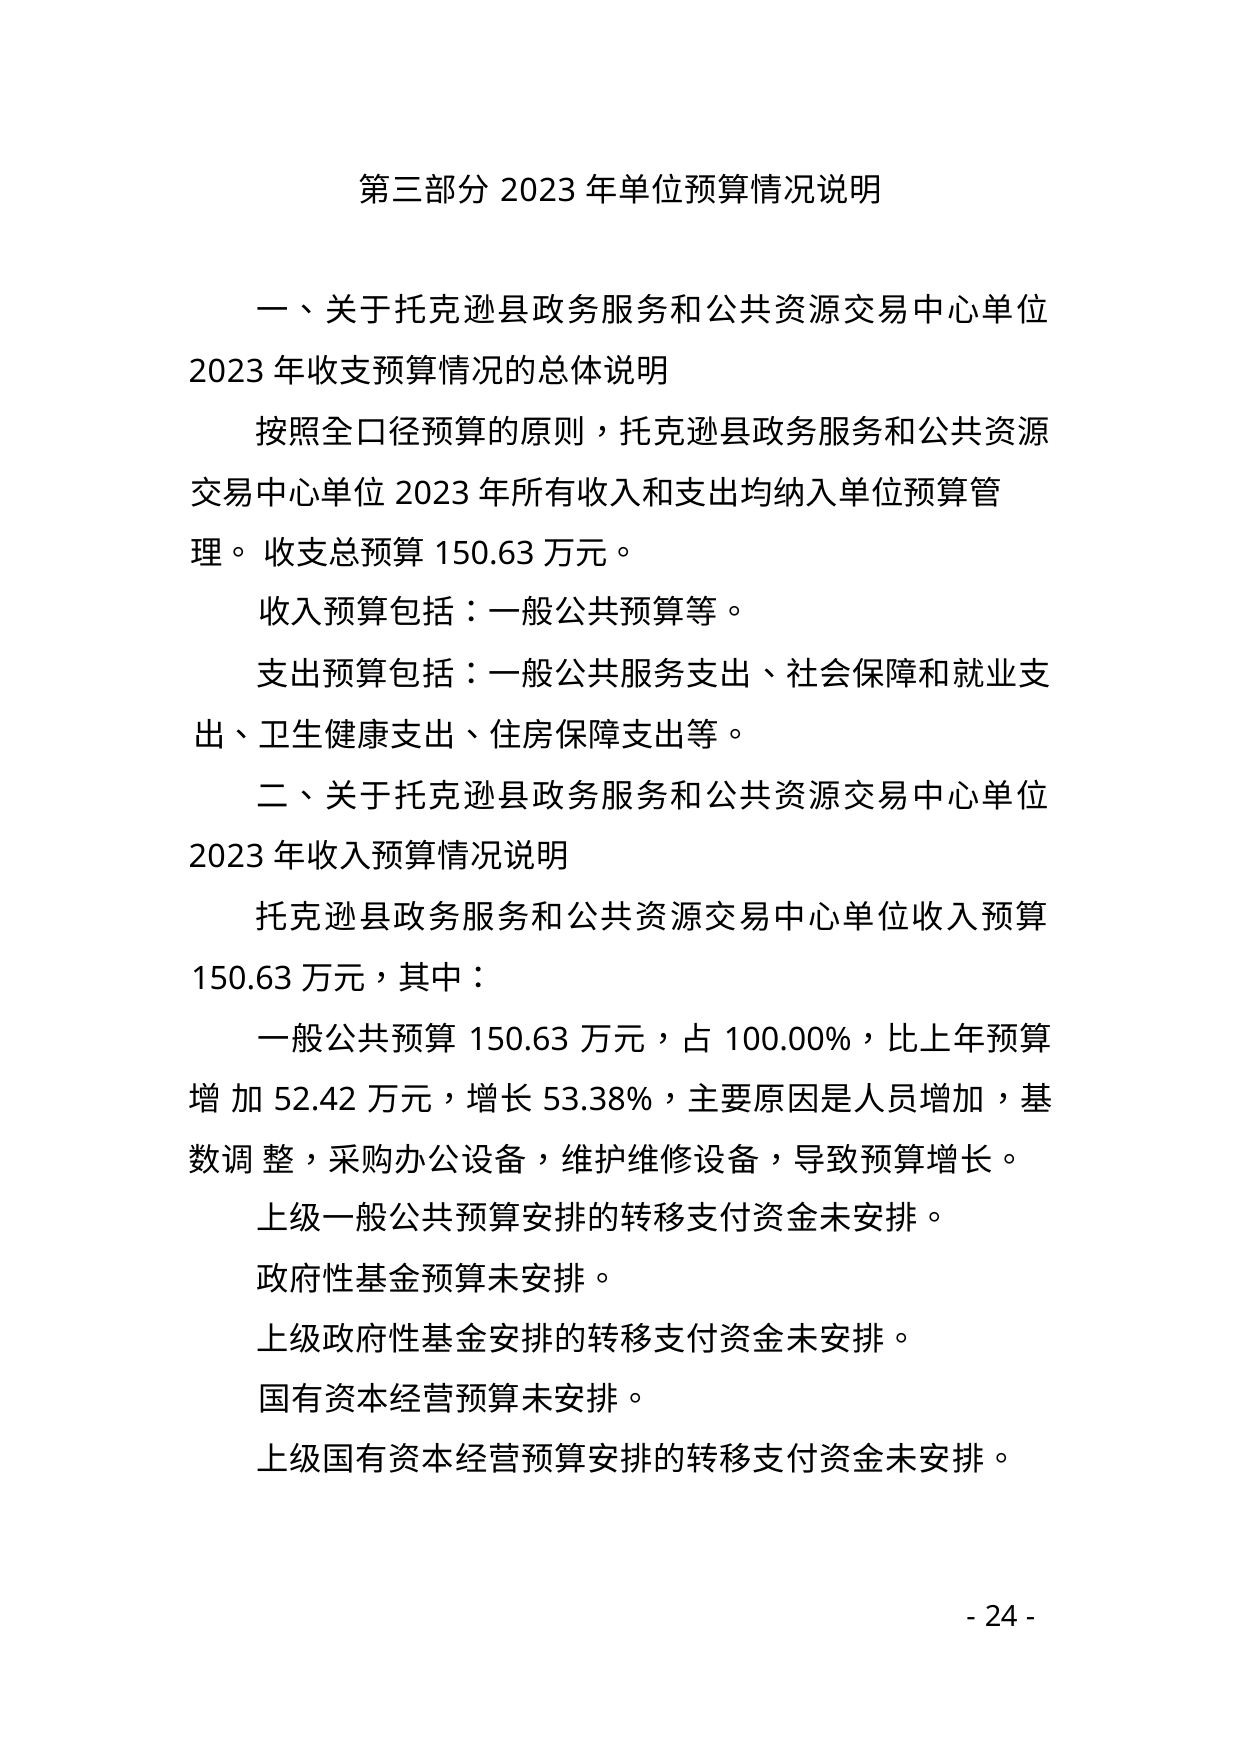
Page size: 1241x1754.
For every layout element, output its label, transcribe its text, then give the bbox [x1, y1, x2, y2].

text 上级政府性基金安排的转移支付资金未安排。 [256, 1318, 1062, 1358]
text 按照全口径预算的原则，托克逊县政务服务和公共资源 交易中心单位 2023 年所有收入和支出均纳入单位预算管理。 收支总预算 150.63 万元。 [190, 409, 1062, 574]
text 二、关于托克逊县政务服务和公共资源交易中心单位 2023 年收入预算情况说明 [188, 773, 1053, 877]
text 收入预算包括：一般公共预算等。 [258, 591, 1062, 631]
text 政府性基金预算未安排。 [256, 1258, 1062, 1298]
text 上级国有资本经营预算安排的转移支付资金未安排。 [256, 1438, 1062, 1478]
text 一般公共预算 150.63 万元，占 100.00%，比上年预算增 加 52.42 万元，增长 53.38%，主要原因是人员增加，基数调 整，采购办公设备，维护维修设备，导致预算增长。 [189, 1016, 1053, 1181]
text 一、关于托克逊县政务服务和公共资源交易中心单位 2023 年收支预算情况的总体说明 [188, 286, 1053, 391]
text 上级一般公共预算安排的转移支付资金未安排。 [256, 1198, 1062, 1238]
text 国有资本经营预算未安排。 [258, 1378, 1062, 1418]
text 第三部分 2023 年单位预算情况说明 [359, 168, 1062, 209]
text 支出预算包括：一般公共服务支出、社会保障和就业支 出、卫生健康支出、住房保障支出等。 [193, 651, 1053, 756]
text 托克逊县政务服务和公共资源交易中心单位收入预算 150.63 万元，其中： [191, 894, 1053, 999]
